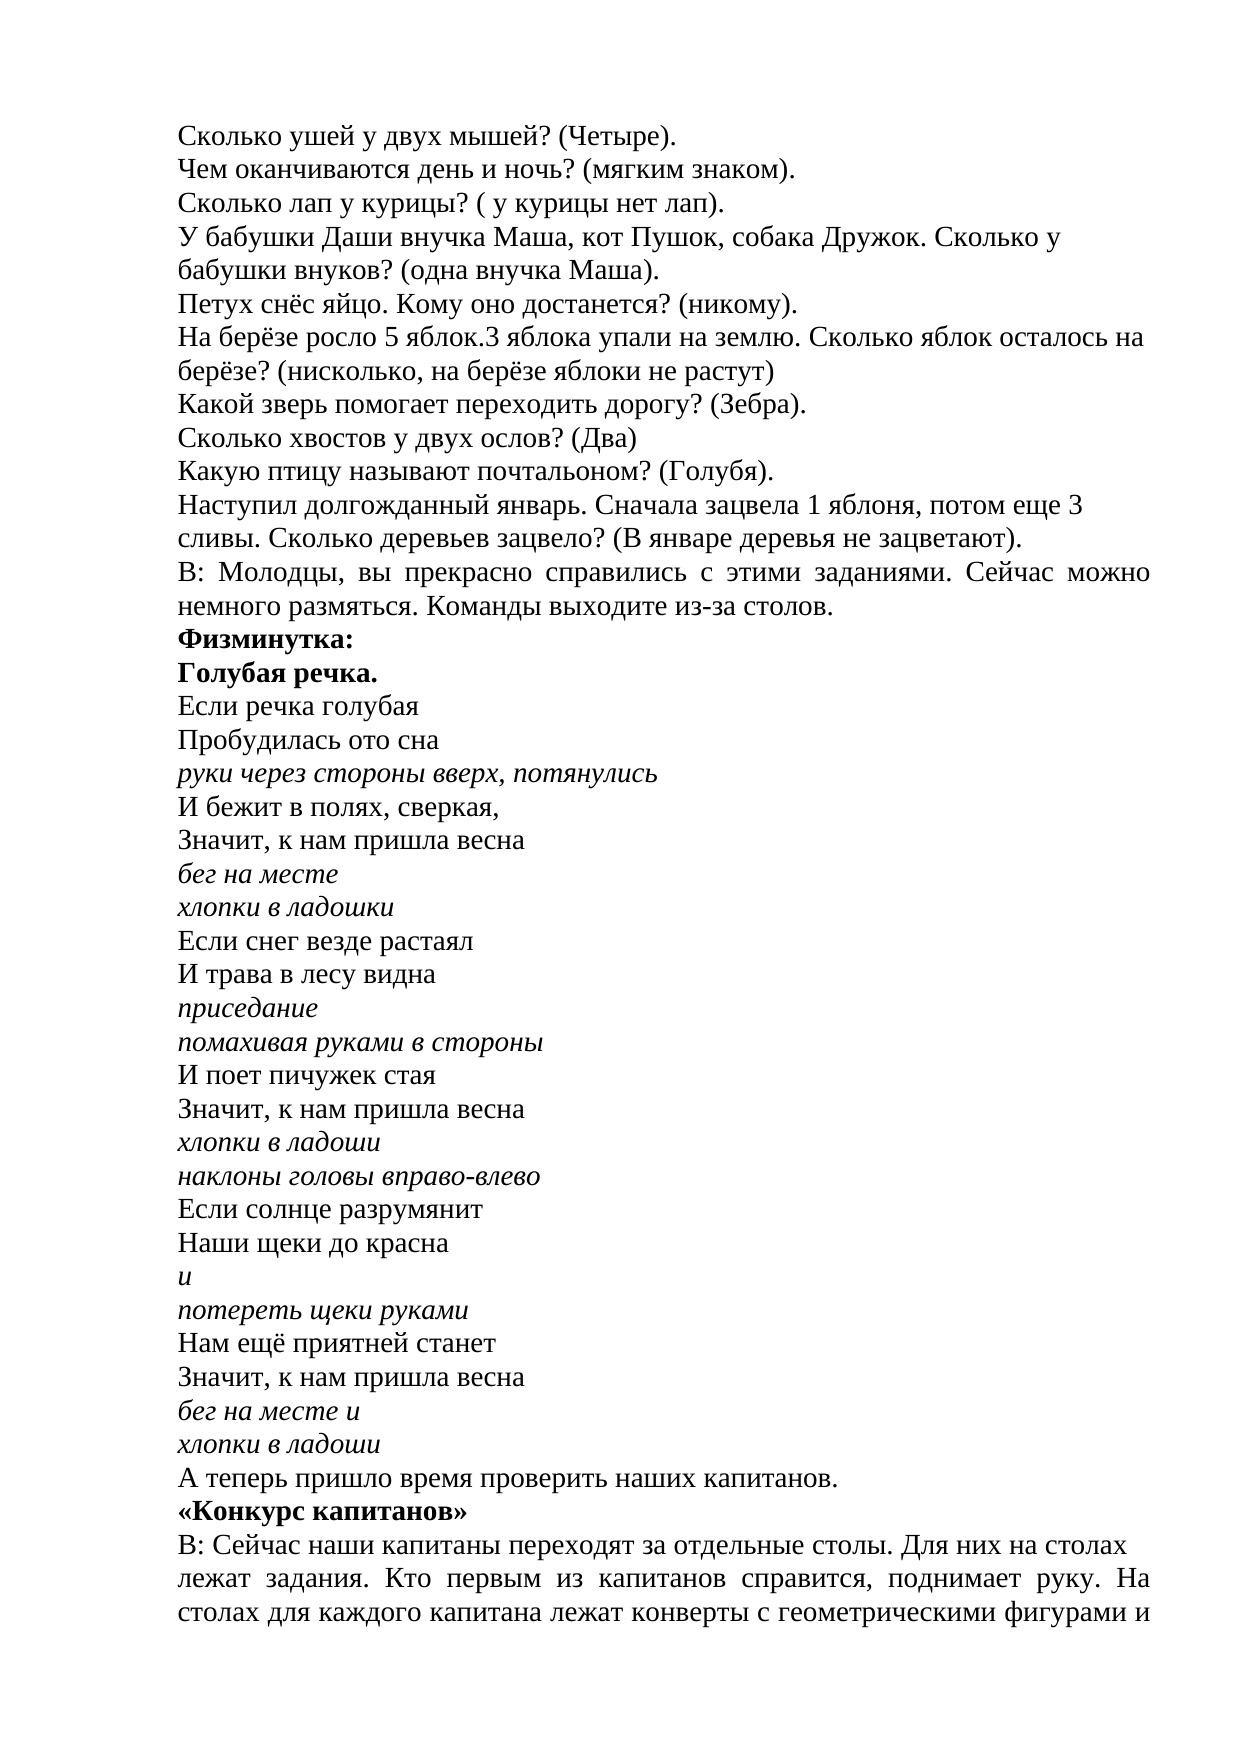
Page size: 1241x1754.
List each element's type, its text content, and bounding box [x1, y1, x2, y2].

text Голубая речка. [177, 655, 1152, 688]
text «Конкурс капитанов» [177, 1493, 1152, 1527]
text руки через стороны вверх, потянулись [177, 755, 1152, 789]
text У бабушки Даши внучка Маша, кот Пушок, собака Дружок. Сколько у [177, 219, 1152, 252]
text Пробудилась ото сна [177, 722, 1152, 755]
text Физминутка: [177, 621, 1152, 655]
text Какой зверь помогает переходить дорогу? (Зебра). [177, 386, 1152, 420]
text наклоны головы вправо-влево [177, 1158, 1152, 1191]
text Сколько ушей у двух мышей? (Четыре). [177, 118, 1152, 152]
text и [177, 1258, 1152, 1292]
text В: Молодцы, вы прекрасно справились с этими заданиями. Сейчас можно немного размяться. Команды выходите из-за столов. [177, 554, 1152, 621]
text И трава в лесу видна [177, 957, 1152, 990]
text бег на месте и [177, 1393, 1152, 1426]
text Наступил долгожданный январь. Сначала зацвела 1 яблоня, потом еще 3 [177, 487, 1152, 521]
text Если речка голубая [177, 688, 1152, 722]
text потереть щеки руками [177, 1292, 1152, 1326]
text И бежит в полях, сверкая, [177, 789, 1152, 822]
text Значит, к нам пришла весна [177, 1359, 1152, 1393]
text сливы. Сколько деревьев зацвело? (В январе деревья не зацветают). [177, 521, 1152, 554]
text Сколько лап у курицы? ( у курицы нет лап). [177, 185, 1152, 219]
text хлопки в ладоши [177, 1124, 1152, 1158]
text приседание [177, 990, 1152, 1024]
text Значит, к нам пришла весна [177, 1091, 1152, 1124]
text Если солнце разрумянит [177, 1191, 1152, 1225]
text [177, 1560, 1152, 1627]
text хлопки в ладошки [177, 889, 1152, 923]
text Чем оканчиваются день и ночь? (мягким знаком). [177, 152, 1152, 185]
text помахивая руками в стороны [177, 1024, 1152, 1057]
text бег на месте [177, 856, 1152, 889]
text Значит, к нам пришла весна [177, 822, 1152, 856]
text хлопки в ладоши [177, 1426, 1152, 1460]
text А теперь пришло время проверить наших капитанов. [177, 1460, 1152, 1493]
text берёзе? (нисколько, на берёзе яблоки не растут) [177, 353, 1152, 386]
text Какую птицу называют почтальоном? (Голубя). [177, 453, 1152, 487]
text В: Сейчас наши капитаны переходят за отдельные столы. Для них на столах [177, 1527, 1152, 1560]
text И поет пичужек стая [177, 1057, 1152, 1091]
text На берёзе росло 5 яблок.3 яблока упали на землю. Сколько яблок осталось на [177, 319, 1152, 353]
text Петух снёс яйцо. Кому оно достанется? (никому). [177, 286, 1152, 319]
text Наши щеки до красна [177, 1225, 1152, 1258]
text Нам ещё приятней станет [177, 1326, 1152, 1359]
text Сколько хвостов у двух ослов? (Два) [177, 420, 1152, 453]
text бабушки внуков? (одна внучка Маша). [177, 252, 1152, 286]
text Если снег везде растаял [177, 923, 1152, 957]
